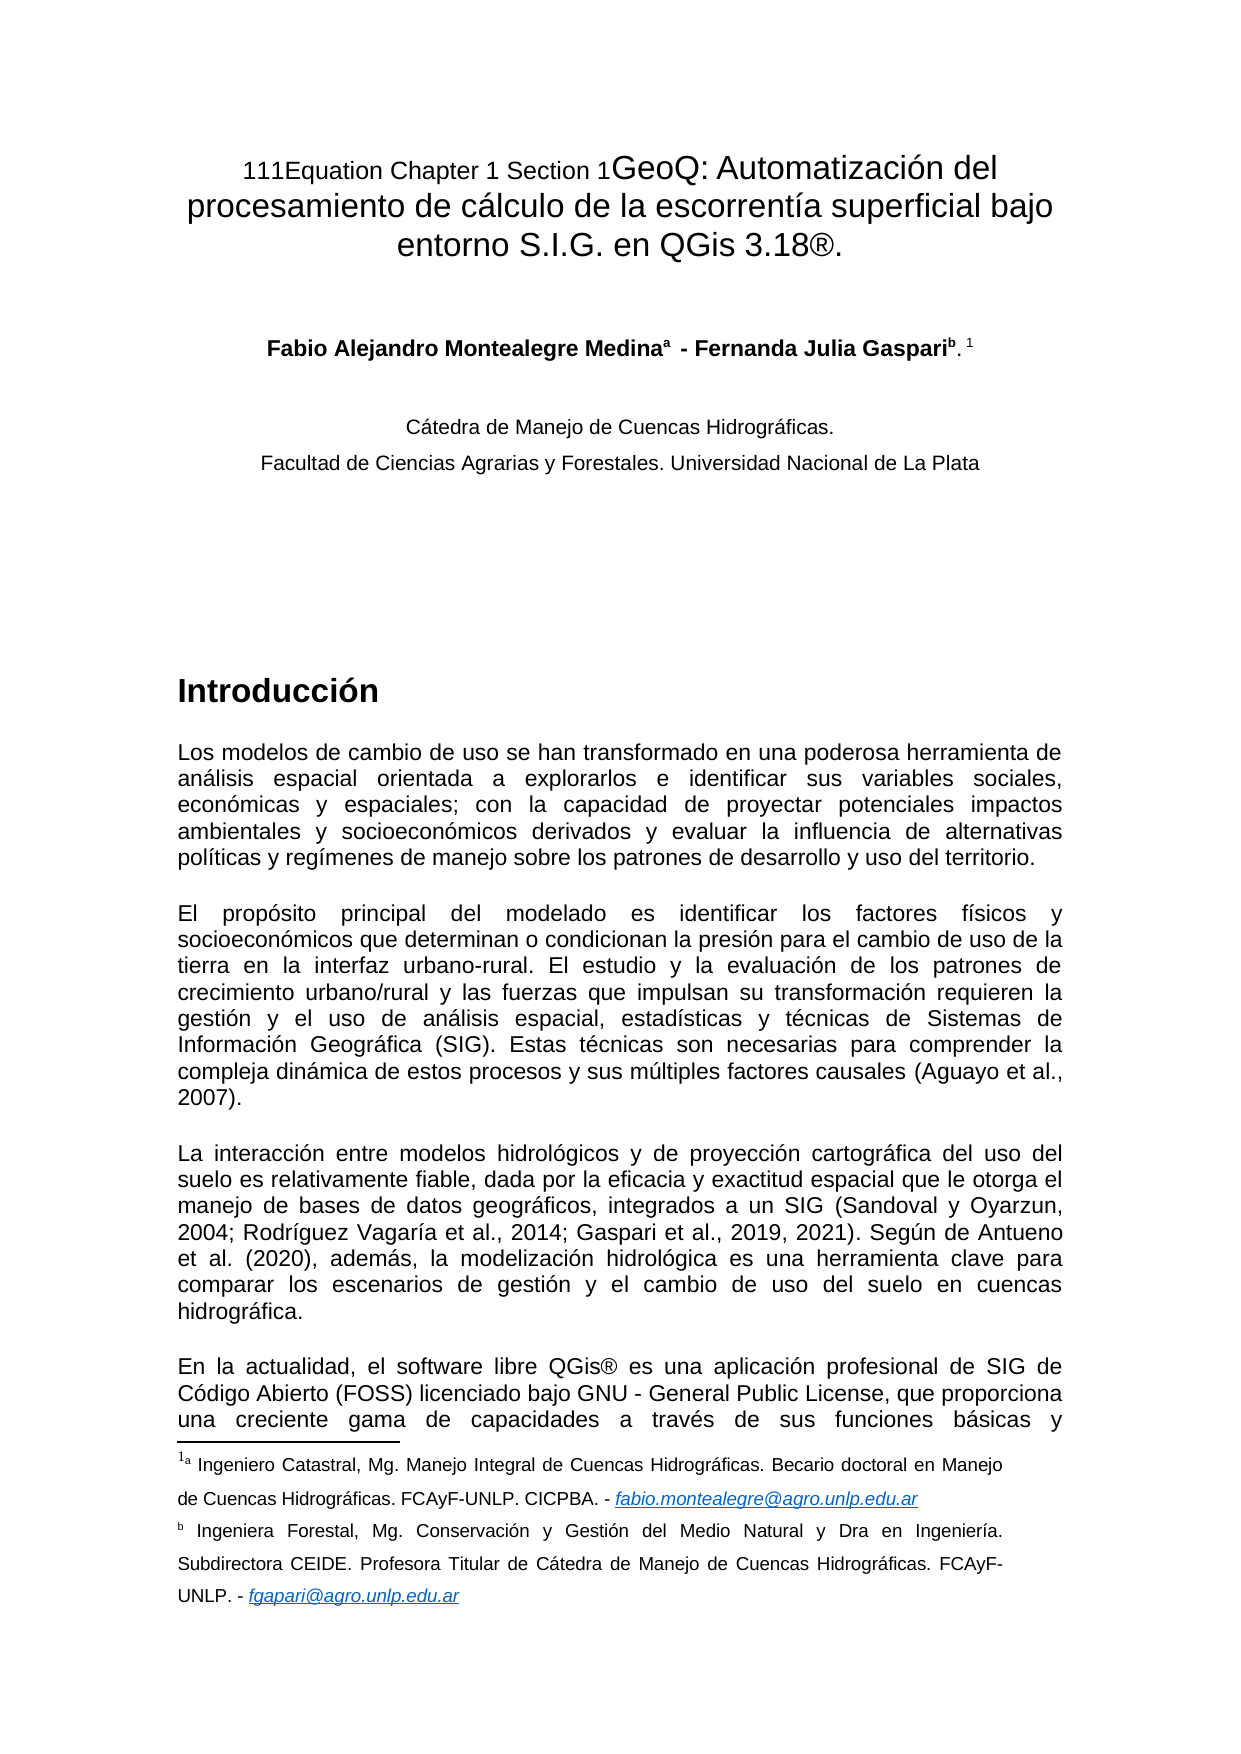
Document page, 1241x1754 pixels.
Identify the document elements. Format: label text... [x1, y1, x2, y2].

title Introducción [177, 671, 1063, 709]
text El propósito principal del modelado es identificar los factores físicos y socioeconómicos que determinan o condicionan la presión para el cambio de uso de la tierra en la interfaz urbano-rural. El estudio y la evaluación de los patrones de crecimiento urbano/rural y las fuerzas que impulsan su transformación requieren la gestión y el uso de análisis espacial, estadísticas y técnicas de Sistemas de Información Geográfica (SIG). Estas técnicas son necesarias para comprender la compleja dinámica de estos procesos y sus múltiples factores causales (Aguayo et al., 2007). [177, 899, 1063, 1110]
text Cátedra de Manejo de Cuencas Hidrográficas. [236, 414, 1003, 438]
text GeoQ: Automatización del procesamiento de cálculo de la escorrentía superficial bajo entorno S.I.G. en QGis 3.18®. [177, 148, 1063, 263]
text Facultad de Ciencias Agrarias y Forestales. Universidad Nacional de La Plata [236, 451, 1003, 474]
text Los modelos de cambio de uso se han transformado en una poderosa herramienta de análisis espacial orientada a explorarlos e identificar sus variables sociales, económicas y espaciales; con la capacidad de proyectar potenciales impactos ambientales y socioeconómicos derivados y evaluar la influencia de alternativas políticas y regímenes de manejo sobre los patrones de desarrollo y uso del territorio. [177, 738, 1063, 870]
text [177, 1353, 1063, 1432]
text Fabio Alejandro Montealegre Medinaa - Fernanda Julia Gasparib. [236, 335, 1003, 362]
text La interacción entre modelos hidrológicos y de proyección cartográfica del uso del suelo es relativamente fiable, dada por la eficacia y exactitud espacial que le otorga el manejo de bases de datos geográficos, integrados a un SIG (Sandoval y Oyarzun, 2004; Rodríguez Vagaría et al., 2014; Gaspari et al., 2019, 2021). Según de Antueno et al. (2020), además, la modelización hidrológica es una herramienta clave para comparar los escenarios de gestión y el cambio de uso del suelo en cuencas hidrográfica. [177, 1139, 1063, 1324]
